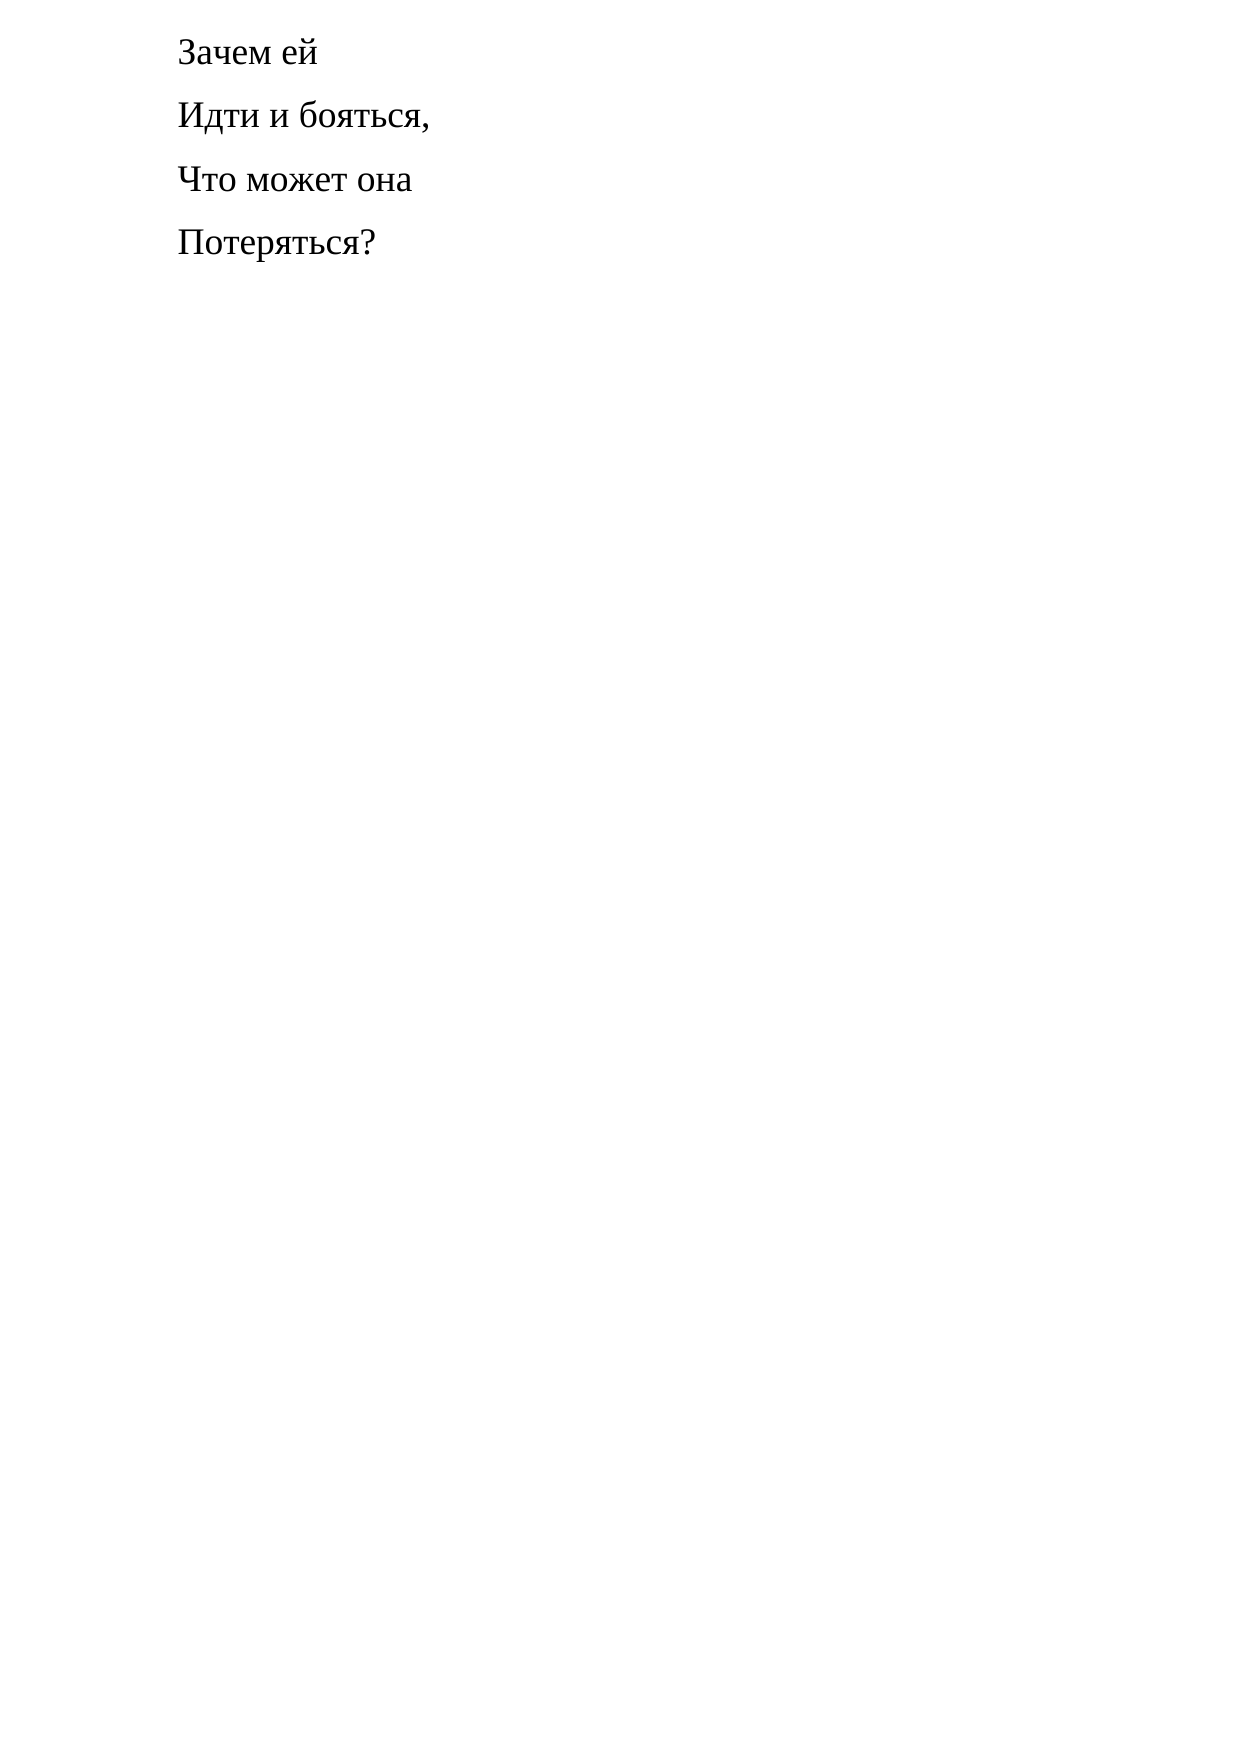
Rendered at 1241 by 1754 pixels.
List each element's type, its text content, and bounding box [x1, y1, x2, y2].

text Идти и бояться, [177, 93, 1152, 136]
text Зачем ей [177, 29, 1152, 73]
text Что может она [177, 156, 1152, 199]
text Потеряться? [177, 219, 1152, 262]
